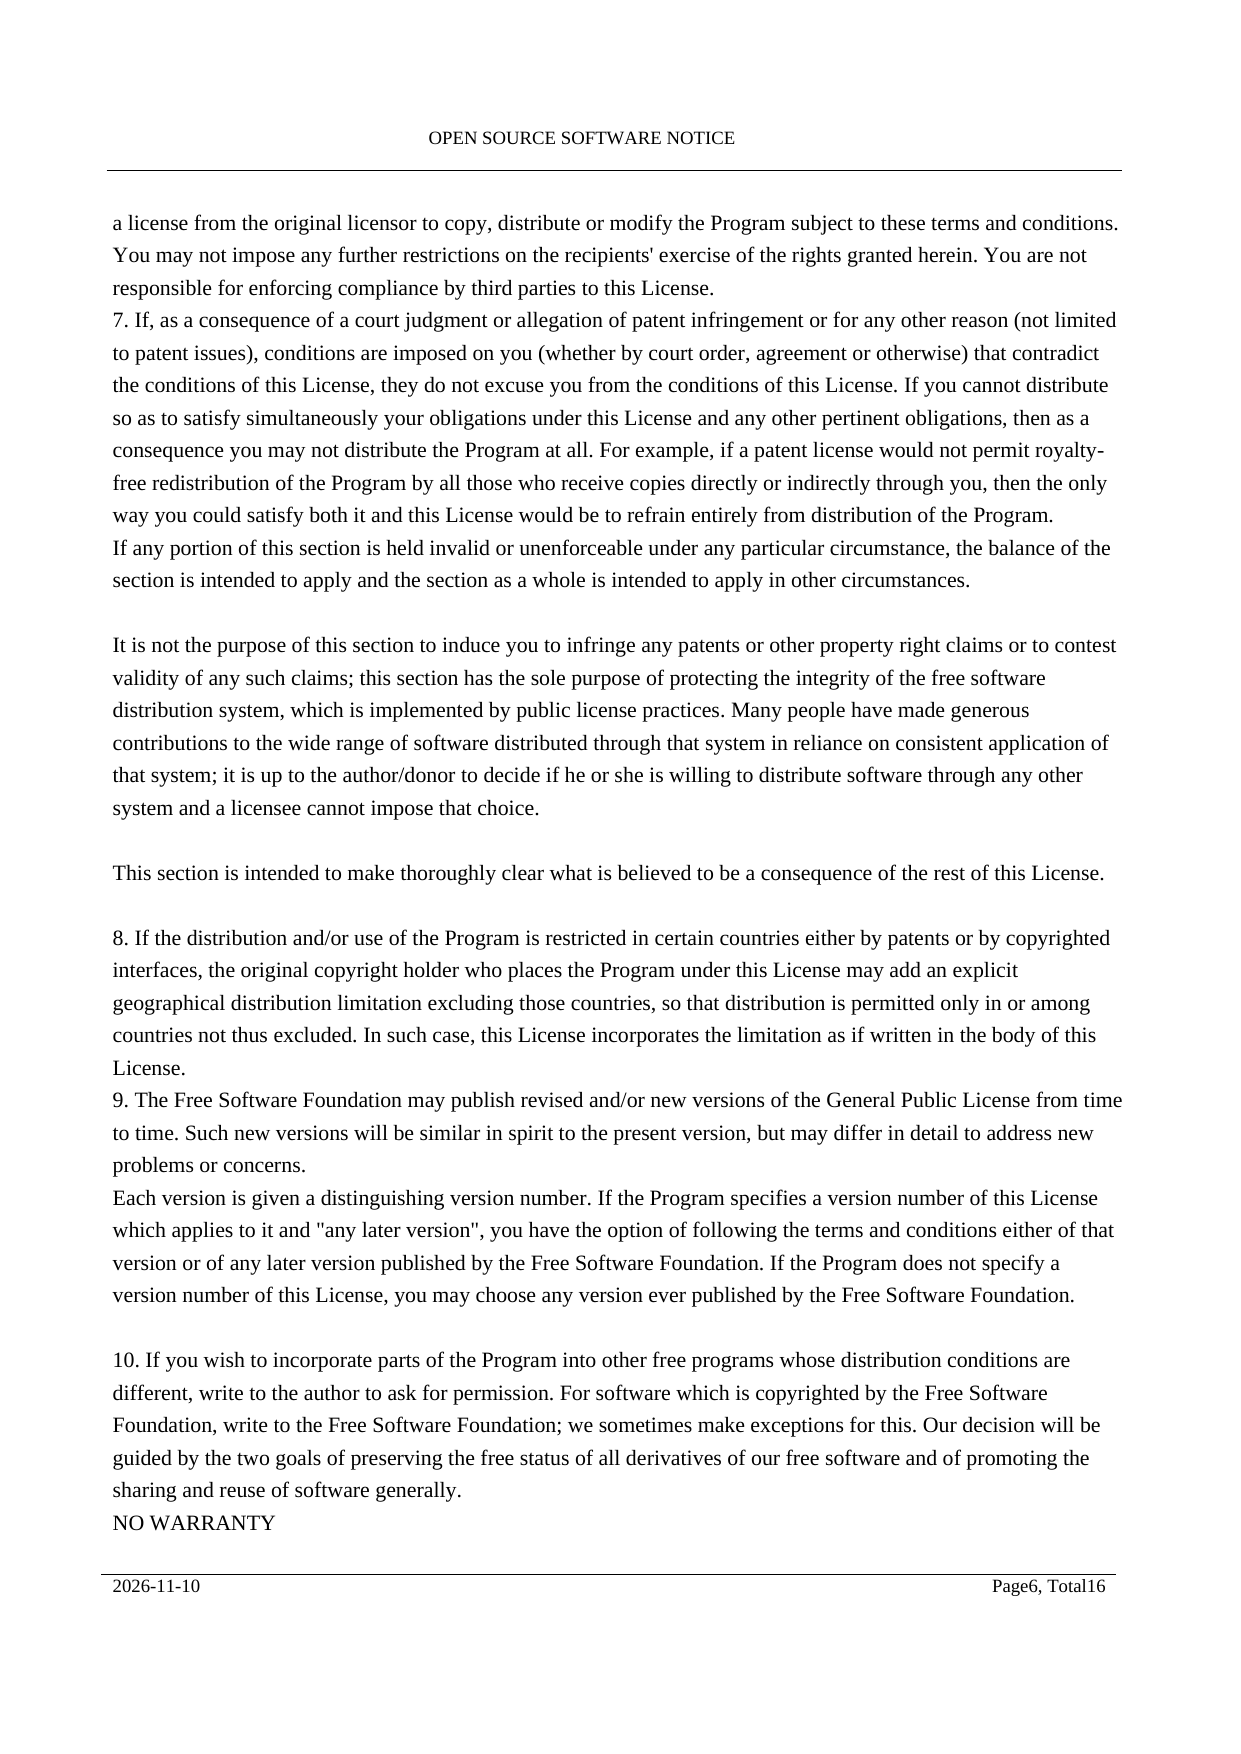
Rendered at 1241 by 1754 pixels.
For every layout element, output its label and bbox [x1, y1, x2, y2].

text [112, 206, 1128, 1539]
